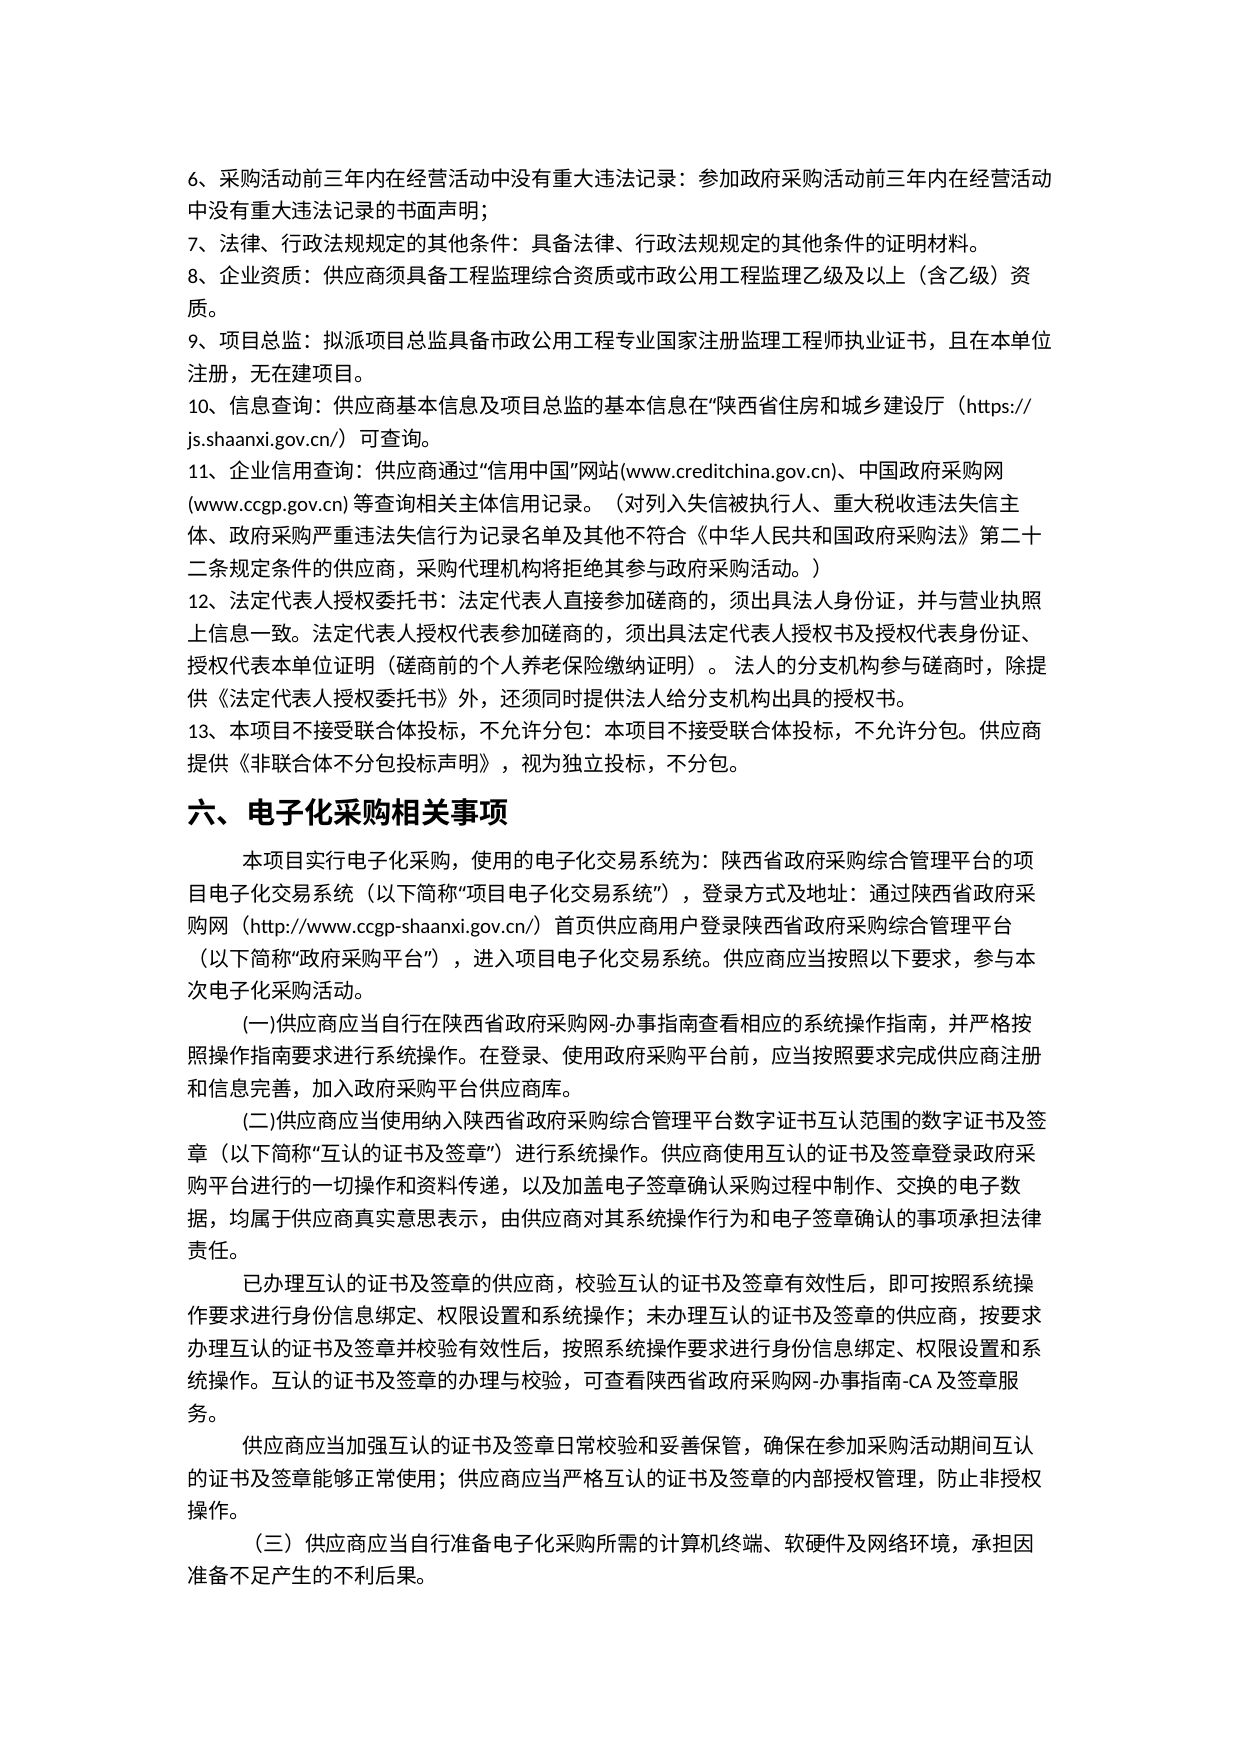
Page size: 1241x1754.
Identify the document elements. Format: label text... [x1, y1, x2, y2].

text 10、信息查询：供应商基本信息及项目总监的基本信息在“陕西省住房和城乡建设厅（https://js.shaanxi.gov.cn/）可查询。 [187, 389, 1053, 454]
text （三）供应商应当自行准备电子化采购所需的计算机终端、软硬件及网络环境，承担因准备不足产生的不利后果。 [187, 1527, 1053, 1592]
text (二)供应商应当使用纳入陕西省政府采购综合管理平台数字证书互认范围的数字证书及签章（以下简称“互认的证书及签章”）进行系统操作。供应商使用互认的证书及签章登录政府采购平台进行的一切操作和资料传递，以及加盖电子签章确认采购过程中制作、交换的电子数据，均属于供应商真实意思表示，由供应商对其系统操作行为和电子签章确认的事项承担法律责任。 [187, 1104, 1053, 1267]
text (一)供应商应当自行在陕西省政府采购网-办事指南查看相应的系统操作指南，并严格按照操作指南要求进行系统操作。在登录、使用政府采购平台前，应当按照要求完成供应商注册和信息完善，加入政府采购平台供应商库。 [187, 1007, 1053, 1104]
text 6、采购活动前三年内在经营活动中没有重大违法记录：参加政府采购活动前三年内在经营活动中没有重大违法记录的书面声明； [187, 162, 1053, 227]
text 13、本项目不接受联合体投标，不允许分包：本项目不接受联合体投标，不允许分包。供应商提供《非联合体不分包投标声明》，视为独立投标，不分包。 [187, 714, 1053, 779]
text 9、项目总监：拟派项目总监具备市政公用工程专业国家注册监理工程师执业证书，且在本单位注册，无在建项目。 [187, 324, 1053, 389]
text 11、企业信用查询：供应商通过“信用中国”网站(www.creditchina.gov.cn)、中国政府采购网(www.ccgp.gov.cn) 等查询相关主体信用记录。（对列入失信被执行人、重大税收违法失信主体、政府采购严重违法失信行为记录名单及其他不符合《中华人民共和国政府采购法》第二十二条规定条件的供应商，采购代理机构将拒绝其参与政府采购活动。） [187, 454, 1053, 584]
text 供应商应当加强互认的证书及签章日常校验和妥善保管，确保在参加采购活动期间互认的证书及签章能够正常使用；供应商应当严格互认的证书及签章的内部授权管理，防止非授权操作。 [187, 1429, 1053, 1527]
text 六、电子化采购相关事项 [187, 779, 1053, 844]
text 本项目实行电子化采购，使用的电子化交易系统为：陕西省政府采购综合管理平台的项目电子化交易系统（以下简称“项目电子化交易系统”），登录方式及地址：通过陕西省政府采购网（http://www.ccgp-shaanxi.gov.cn/）首页供应商用户登录陕西省政府采购综合管理平台（以下简称“政府采购平台”），进入项目电子化交易系统。供应商应当按照以下要求，参与本次电子化采购活动。 [187, 844, 1053, 1007]
text 12、法定代表人授权委托书：法定代表人直接参加磋商的，须出具法人身份证，并与营业执照上信息一致。法定代表人授权代表参加磋商的，须出具法定代表人授权书及授权代表身份证、授权代表本单位证明（磋商前的个人养老保险缴纳证明）。 法人的分支机构参与磋商时，除提供《法定代表人授权委托书》外，还须同时提供法人给分支机构出具的授权书。 [187, 584, 1053, 714]
text 已办理互认的证书及签章的供应商，校验互认的证书及签章有效性后，即可按照系统操作要求进行身份信息绑定、权限设置和系统操作；未办理互认的证书及签章的供应商，按要求办理互认的证书及签章并校验有效性后，按照系统操作要求进行身份信息绑定、权限设置和系统操作。互认的证书及签章的办理与校验，可查看陕西省政府采购网-办事指南-CA及签章服务。 [187, 1267, 1053, 1429]
text 8、企业资质：供应商须具备工程监理综合资质或市政公用工程监理乙级及以上（含乙级）资质。 [187, 259, 1053, 324]
text 7、法律、行政法规规定的其他条件：具备法律、行政法规规定的其他条件的证明材料。 [187, 227, 1053, 259]
